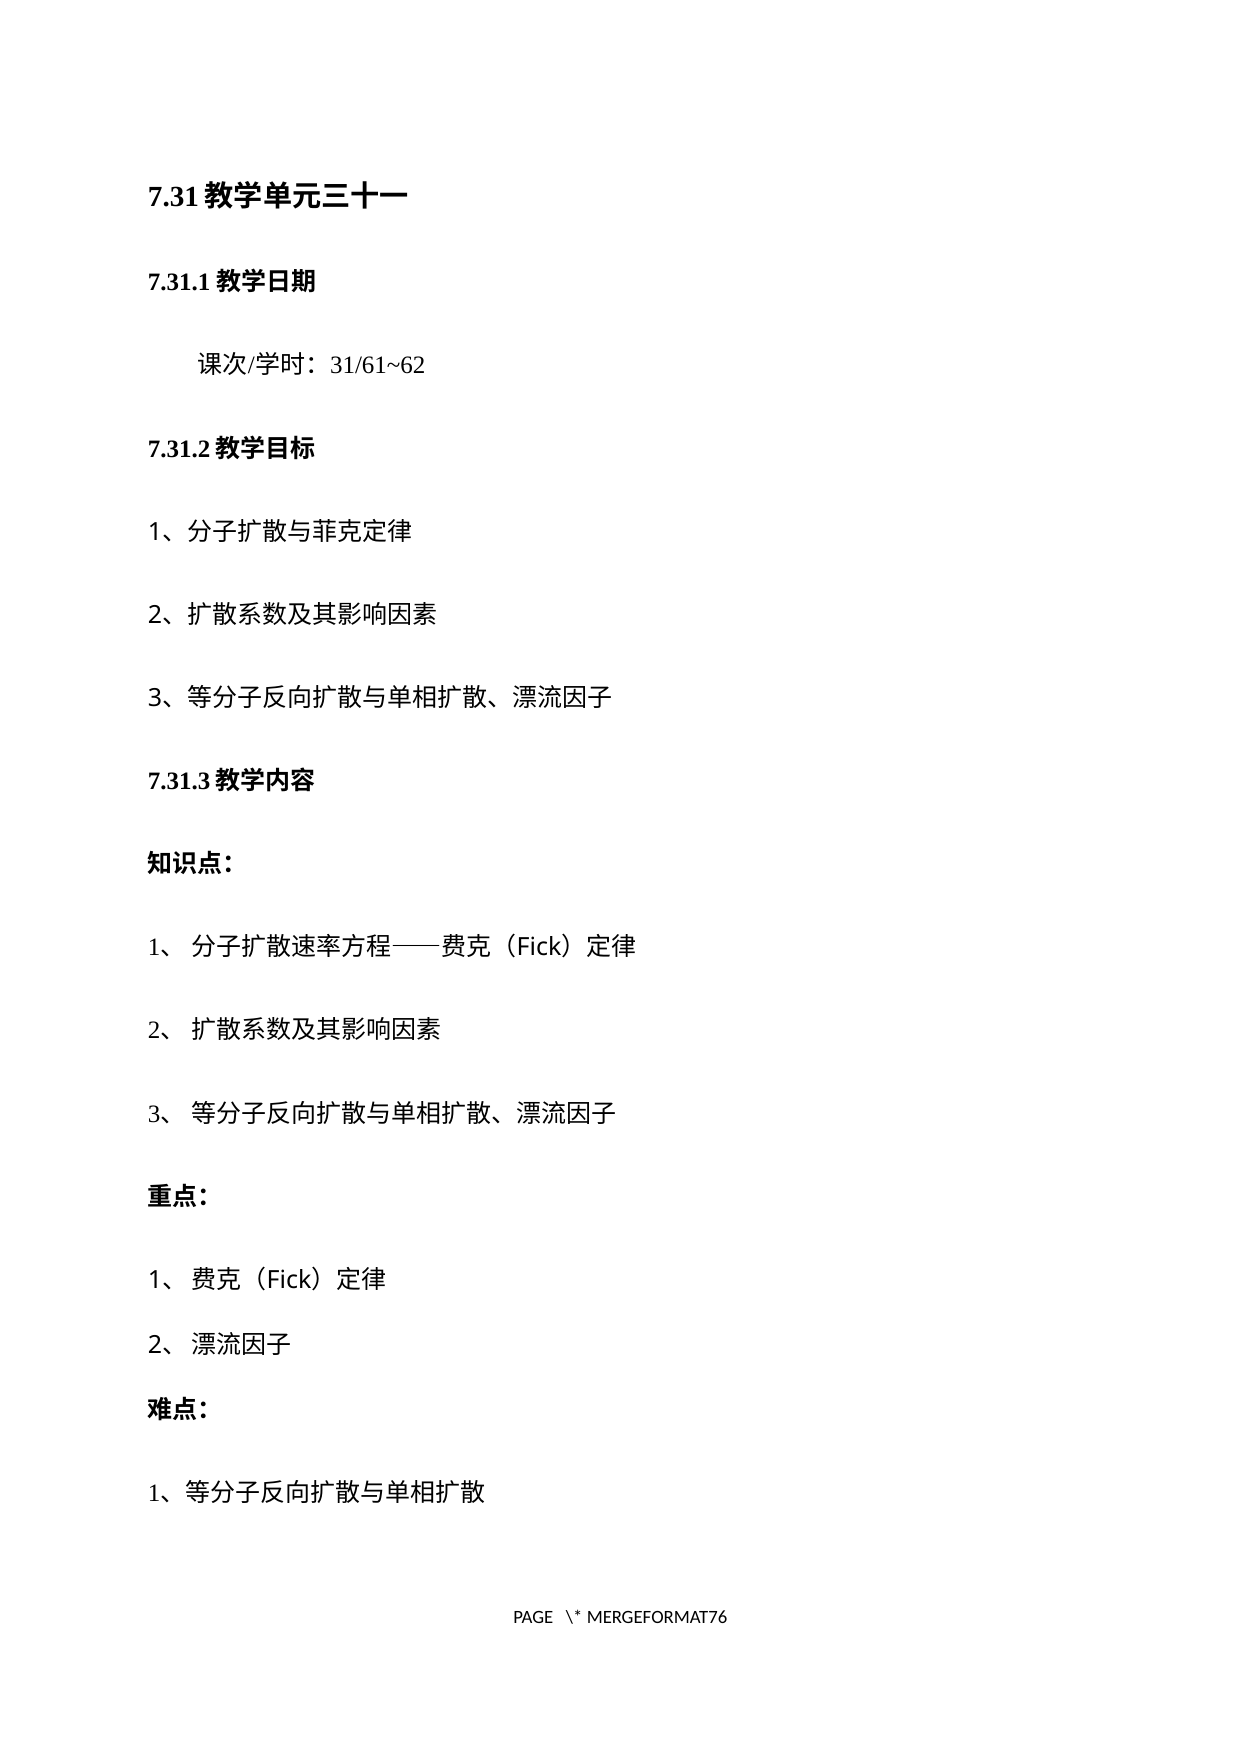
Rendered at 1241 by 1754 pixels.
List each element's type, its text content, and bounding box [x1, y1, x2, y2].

list 扩散系数及其影响因素 [148, 996, 1092, 1061]
text 3、等分子反向扩散与单相扩散、漂流因子 [148, 663, 1092, 728]
subtitle 7.31教学单元三十一 [148, 161, 1092, 226]
list 费克（Fick）定律 [148, 1245, 1092, 1310]
list 分子扩散速率方程——费克（Fick）定律 [148, 912, 1092, 977]
text 1、等分子反向扩散与单相扩散 [148, 1458, 1092, 1523]
text 知识点： [148, 829, 1092, 894]
subtitle 7.31.1 教学日期 [148, 247, 1092, 312]
subtitle 7.31.3教学内容 [148, 746, 1092, 811]
list 漂流因子 [148, 1310, 1092, 1375]
text 课次/学时：31/61~62 [148, 331, 1092, 396]
list 等分子反向扩散与单相扩散、漂流因子 [148, 1079, 1092, 1144]
text 重点： [148, 1162, 1092, 1227]
text 1、分子扩散与菲克定律 [148, 497, 1092, 562]
text 2、扩散系数及其影响因素 [148, 580, 1092, 645]
text 难点： [148, 1375, 1092, 1440]
subtitle 7.31.2教学目标 [148, 414, 1092, 479]
